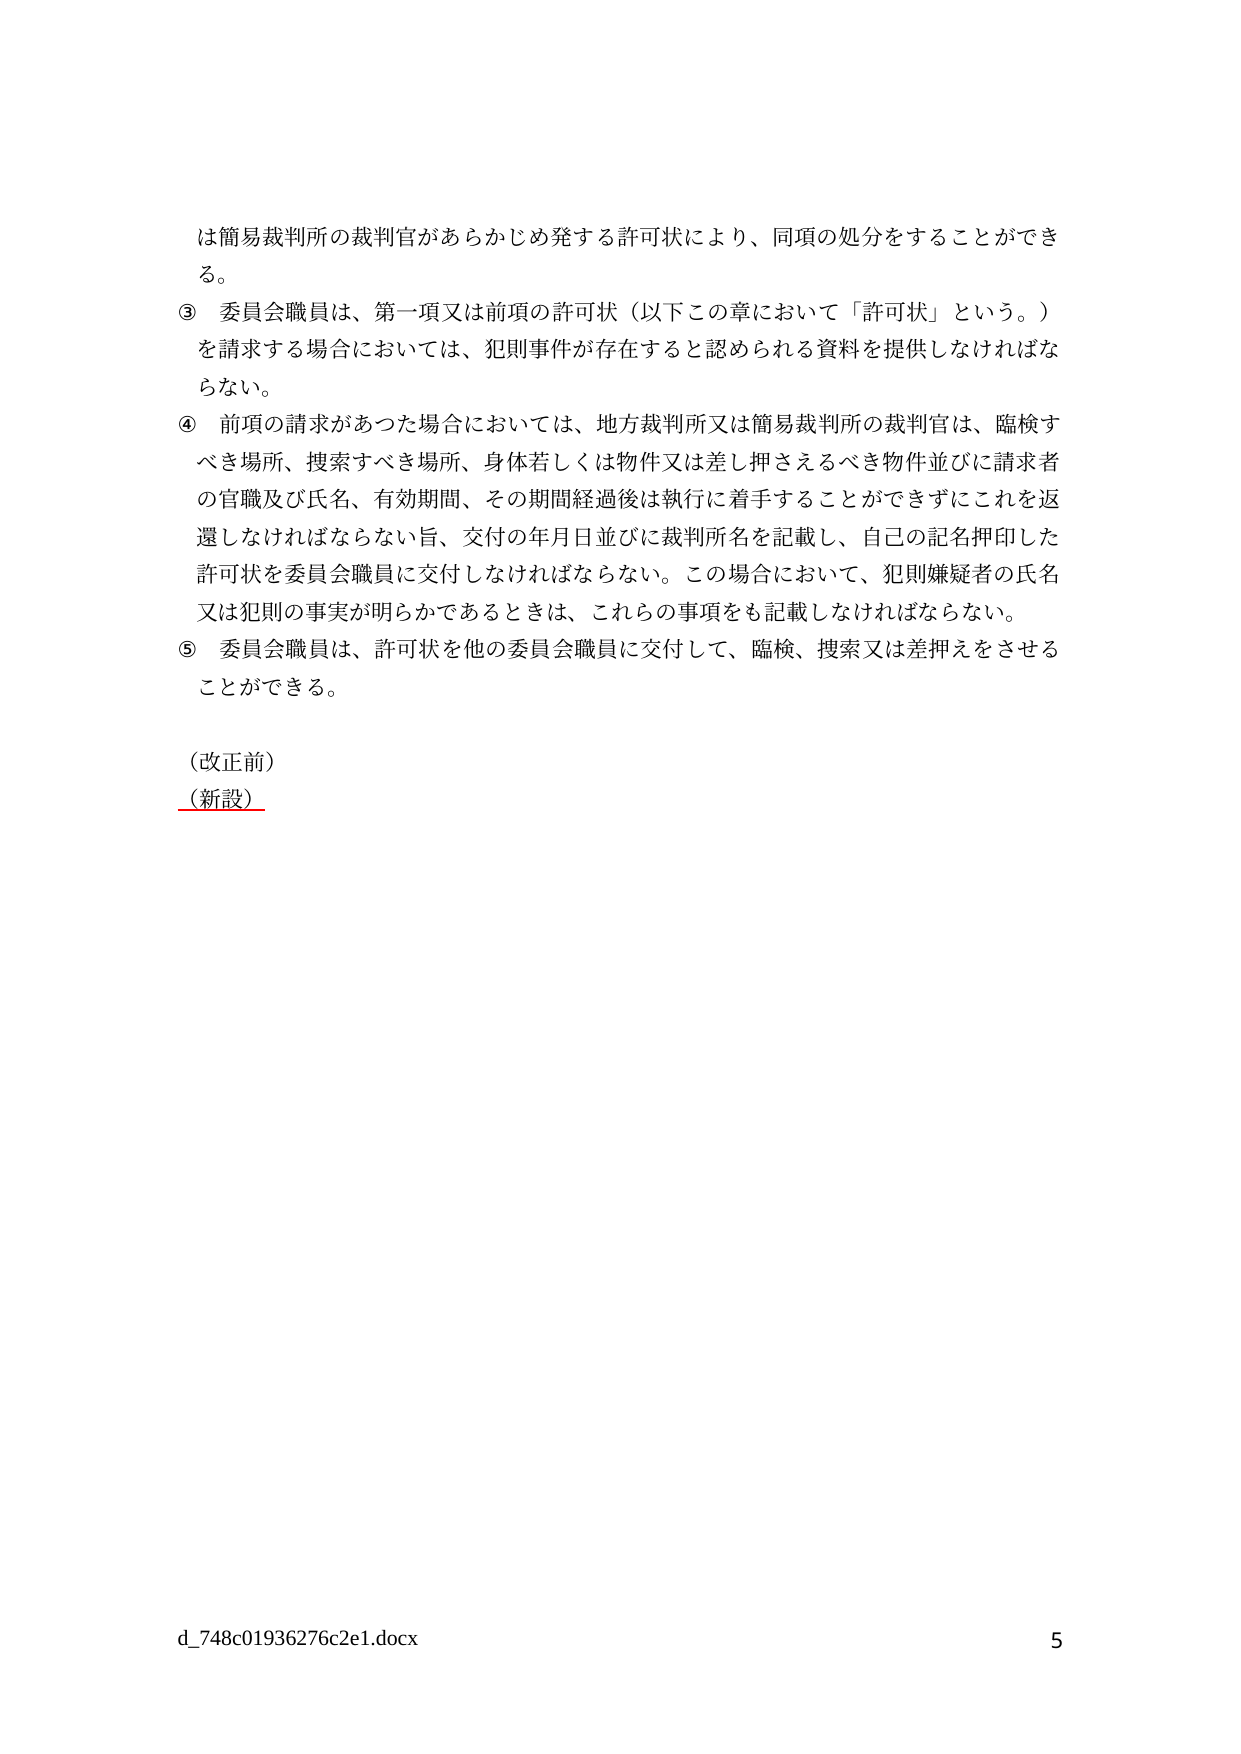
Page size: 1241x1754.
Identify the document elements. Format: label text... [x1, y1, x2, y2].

text ③ 委員会職員は、第一項又は前項の許可状（以下この章において「許可状」という。）を請求する場合においては、犯則事件が存在すると認められる資料を提供しなければならない。 [177, 292, 1063, 404]
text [177, 217, 1063, 292]
text （新設） [177, 779, 1063, 817]
text ⑤ 委員会職員は、許可状を他の委員会職員に交付して、臨検、捜索又は差押えをさせることができる。 [177, 629, 1063, 704]
text ④ 前項の請求があつた場合においては、地方裁判所又は簡易裁判所の裁判官は、臨検すべき場所、捜索すべき場所、身体若しくは物件又は差し押さえるべき物件並びに請求者の官職及び氏名、有効期間、その期間経過後は執行に着手することができずにこれを返還しなければならない旨、交付の年月日並びに裁判所名を記載し、自己の記名押印した許可状を委員会職員に交付しなければならない。この場合において、犯則嫌疑者の氏名又は犯則の事実が明らかであるときは、これらの事項をも記載しなければならない。 [177, 404, 1063, 629]
text （改正前） [177, 742, 1063, 779]
